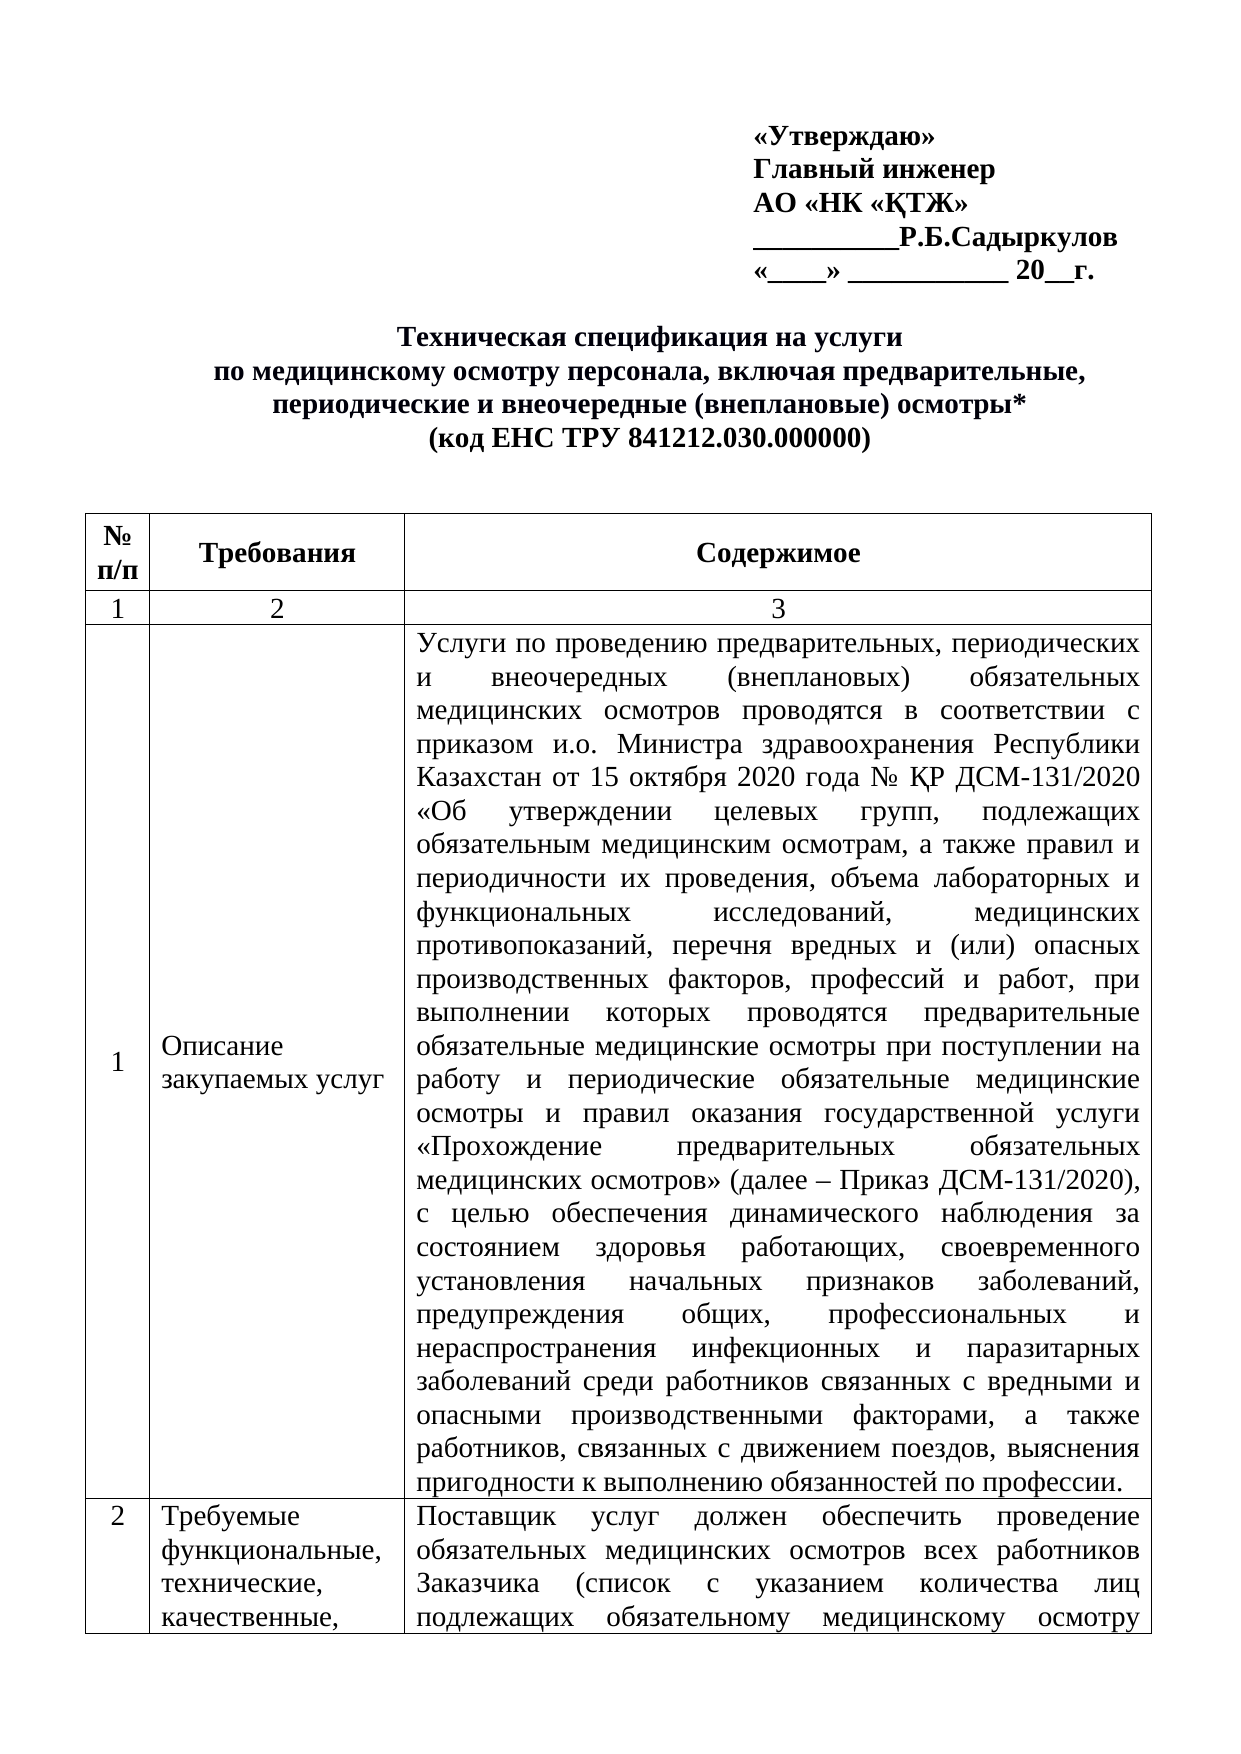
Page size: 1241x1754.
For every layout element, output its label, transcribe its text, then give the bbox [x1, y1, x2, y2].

table_header Содержимое [405, 514, 1151, 590]
table_cell 2 [150, 591, 404, 624]
table_header Требования [150, 514, 404, 590]
table_cell 3 [405, 591, 1151, 624]
text «____» ___________ 20__г. [118, 252, 1181, 286]
text Техническая спецификация на услуги [118, 319, 1181, 353]
text __________Р.Б.Садыркулов [118, 219, 1181, 252]
table_header № п/п [86, 514, 149, 590]
table_cell 2 [86, 1499, 149, 1633]
table_cell Услуги по проведению предварительных, периодических и внеочередных (внеплановых) обязательных медицинских осмотров проводятся в соответствии с приказом и.о. Министра здравоохранения Республики Казахстан от 15 октября 2020 года № ҚР ДСМ-131/2020 «Об утверждении целевых групп, подлежащих обязательным медицинским осмотрам, а также правил и периодичности их проведения, объема лабораторных и функциональных исследований, медицинских противопоказаний, перечня вредных и (или) опасных производственных факторов, профессий и работ, при выполнении которых проводятся предварительные обязательные медицинские осмотры при поступлении на работу и периодические обязательные медицинские осмотры и правил оказания государственной услуги «Прохождение предварительных обязательных медицинских осмотров» (далее – Приказ ДСМ-131/2020), с целью обеспечения динамического наблюдения за состоянием здоровья работающих, своевременного установления начальных признаков заболеваний, предупреждения общих, профессиональных и нераспространения инфекционных и паразитарных заболеваний среди работников связанных с вредными и опасными производственными факторами, а также работников, связанных с движением поездов, выяснения пригодности к выполнению обязанностей по профессии. [405, 625, 1151, 1497]
text по медицинскому осмотру персонала, включая предварительные, периодические и внеочередные (внеплановые) осмотры* [118, 353, 1181, 420]
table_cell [150, 1499, 404, 1633]
table_cell 1 [86, 625, 149, 1497]
text Главный инженер [118, 152, 1181, 185]
text (код ЕНС ТРУ 841212.030.000000) [118, 420, 1181, 453]
text АО «НК «ҚТЖ» [118, 185, 1181, 219]
table_cell Описание закупаемых услуг [150, 625, 404, 1497]
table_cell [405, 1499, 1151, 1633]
table_cell 1 [86, 591, 149, 624]
text «Утверждаю» [118, 118, 1181, 152]
